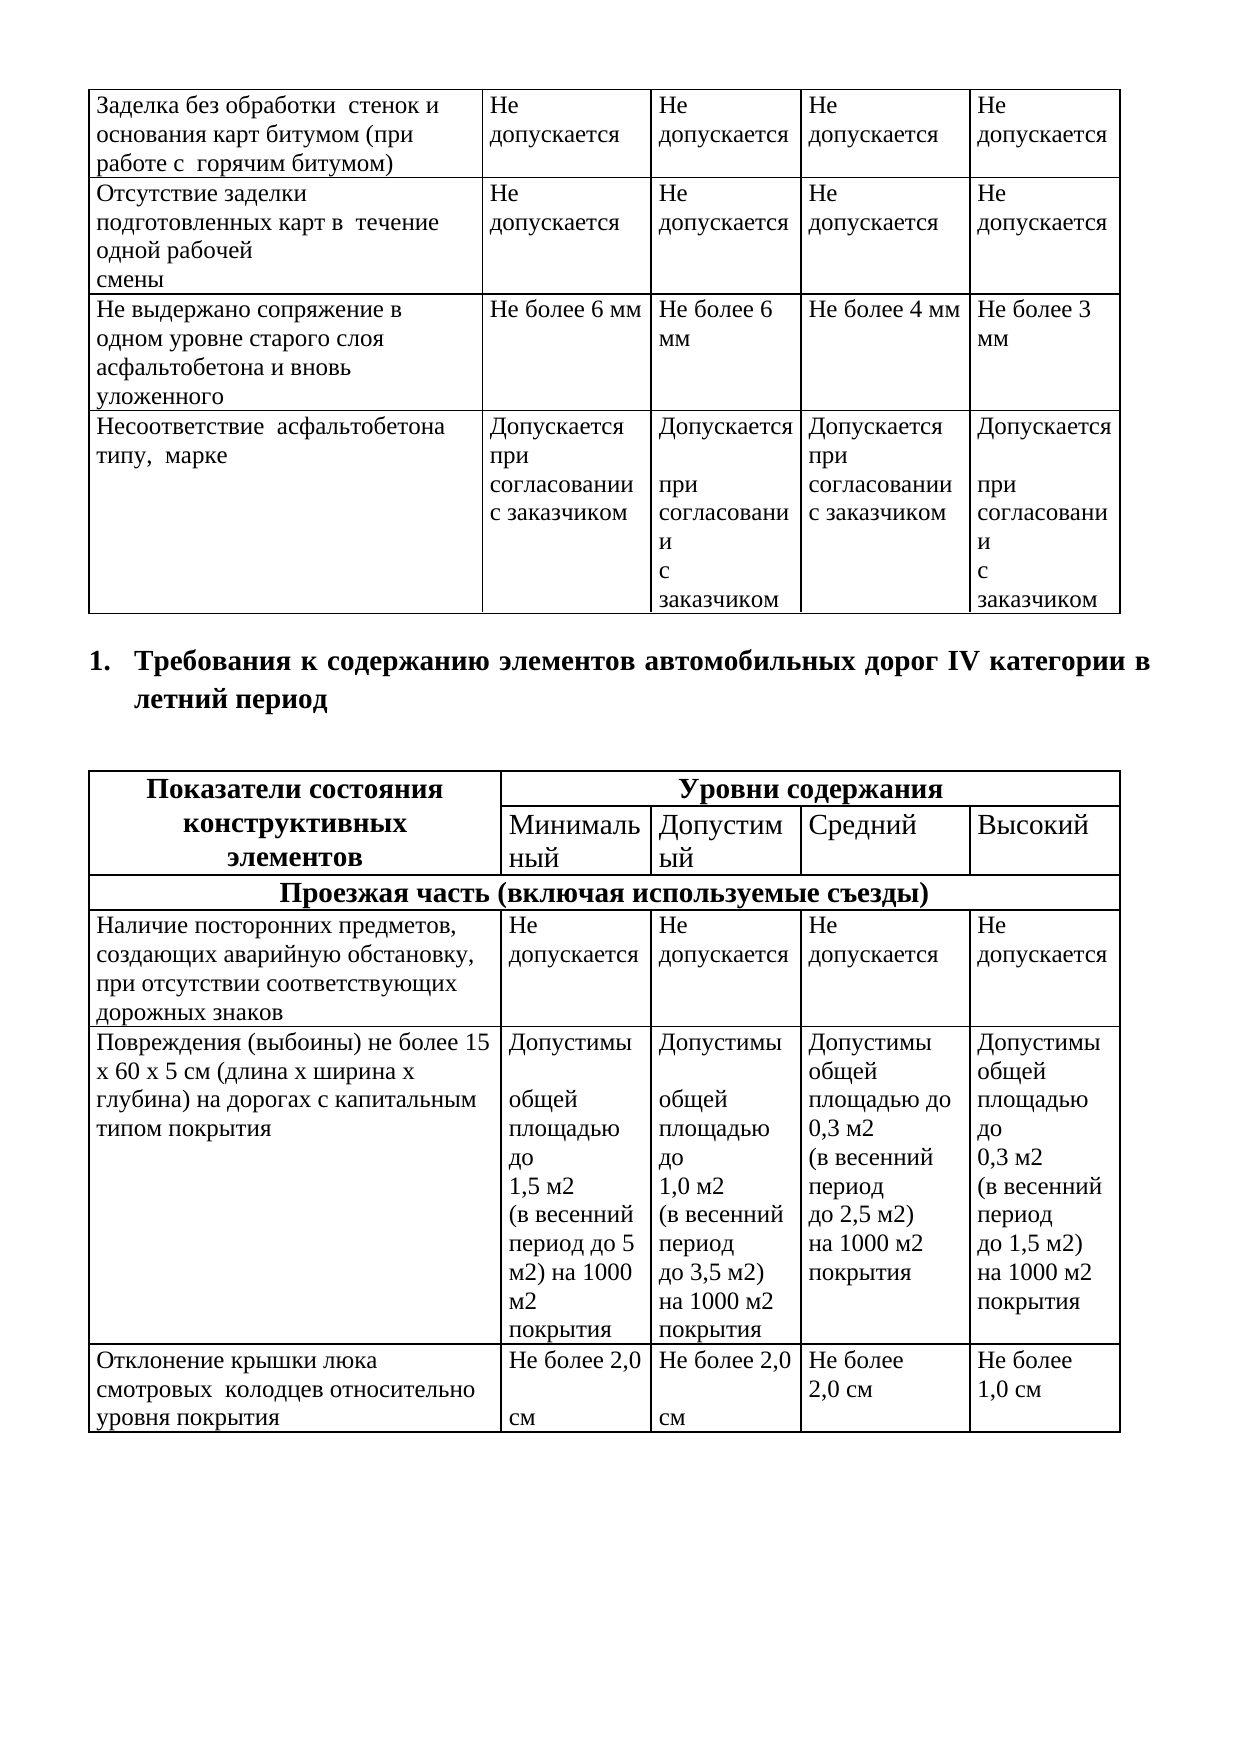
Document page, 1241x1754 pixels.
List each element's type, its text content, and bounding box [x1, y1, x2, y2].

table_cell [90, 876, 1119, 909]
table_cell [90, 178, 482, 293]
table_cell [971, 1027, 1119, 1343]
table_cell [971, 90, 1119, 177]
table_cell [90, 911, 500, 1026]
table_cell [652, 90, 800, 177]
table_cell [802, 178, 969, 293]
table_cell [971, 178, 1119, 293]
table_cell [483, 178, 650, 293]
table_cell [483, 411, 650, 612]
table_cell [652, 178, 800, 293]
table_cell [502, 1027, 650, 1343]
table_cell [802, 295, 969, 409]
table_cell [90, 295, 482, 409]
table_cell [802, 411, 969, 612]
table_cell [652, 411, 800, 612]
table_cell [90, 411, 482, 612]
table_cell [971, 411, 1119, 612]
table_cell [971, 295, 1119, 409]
list Требования к содержанию элементов автомобильных дорог IV категории в летний период [89, 643, 1152, 715]
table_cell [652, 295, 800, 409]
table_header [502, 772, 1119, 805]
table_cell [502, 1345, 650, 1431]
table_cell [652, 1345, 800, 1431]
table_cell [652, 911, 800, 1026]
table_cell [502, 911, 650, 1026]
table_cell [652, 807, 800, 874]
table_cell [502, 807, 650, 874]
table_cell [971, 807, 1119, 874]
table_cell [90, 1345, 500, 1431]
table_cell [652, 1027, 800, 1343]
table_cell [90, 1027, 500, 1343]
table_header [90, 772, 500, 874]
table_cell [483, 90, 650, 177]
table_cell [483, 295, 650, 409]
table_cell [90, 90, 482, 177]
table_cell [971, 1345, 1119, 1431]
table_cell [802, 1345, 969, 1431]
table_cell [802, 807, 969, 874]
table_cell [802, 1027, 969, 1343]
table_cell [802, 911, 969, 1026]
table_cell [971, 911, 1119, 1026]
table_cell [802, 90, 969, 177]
